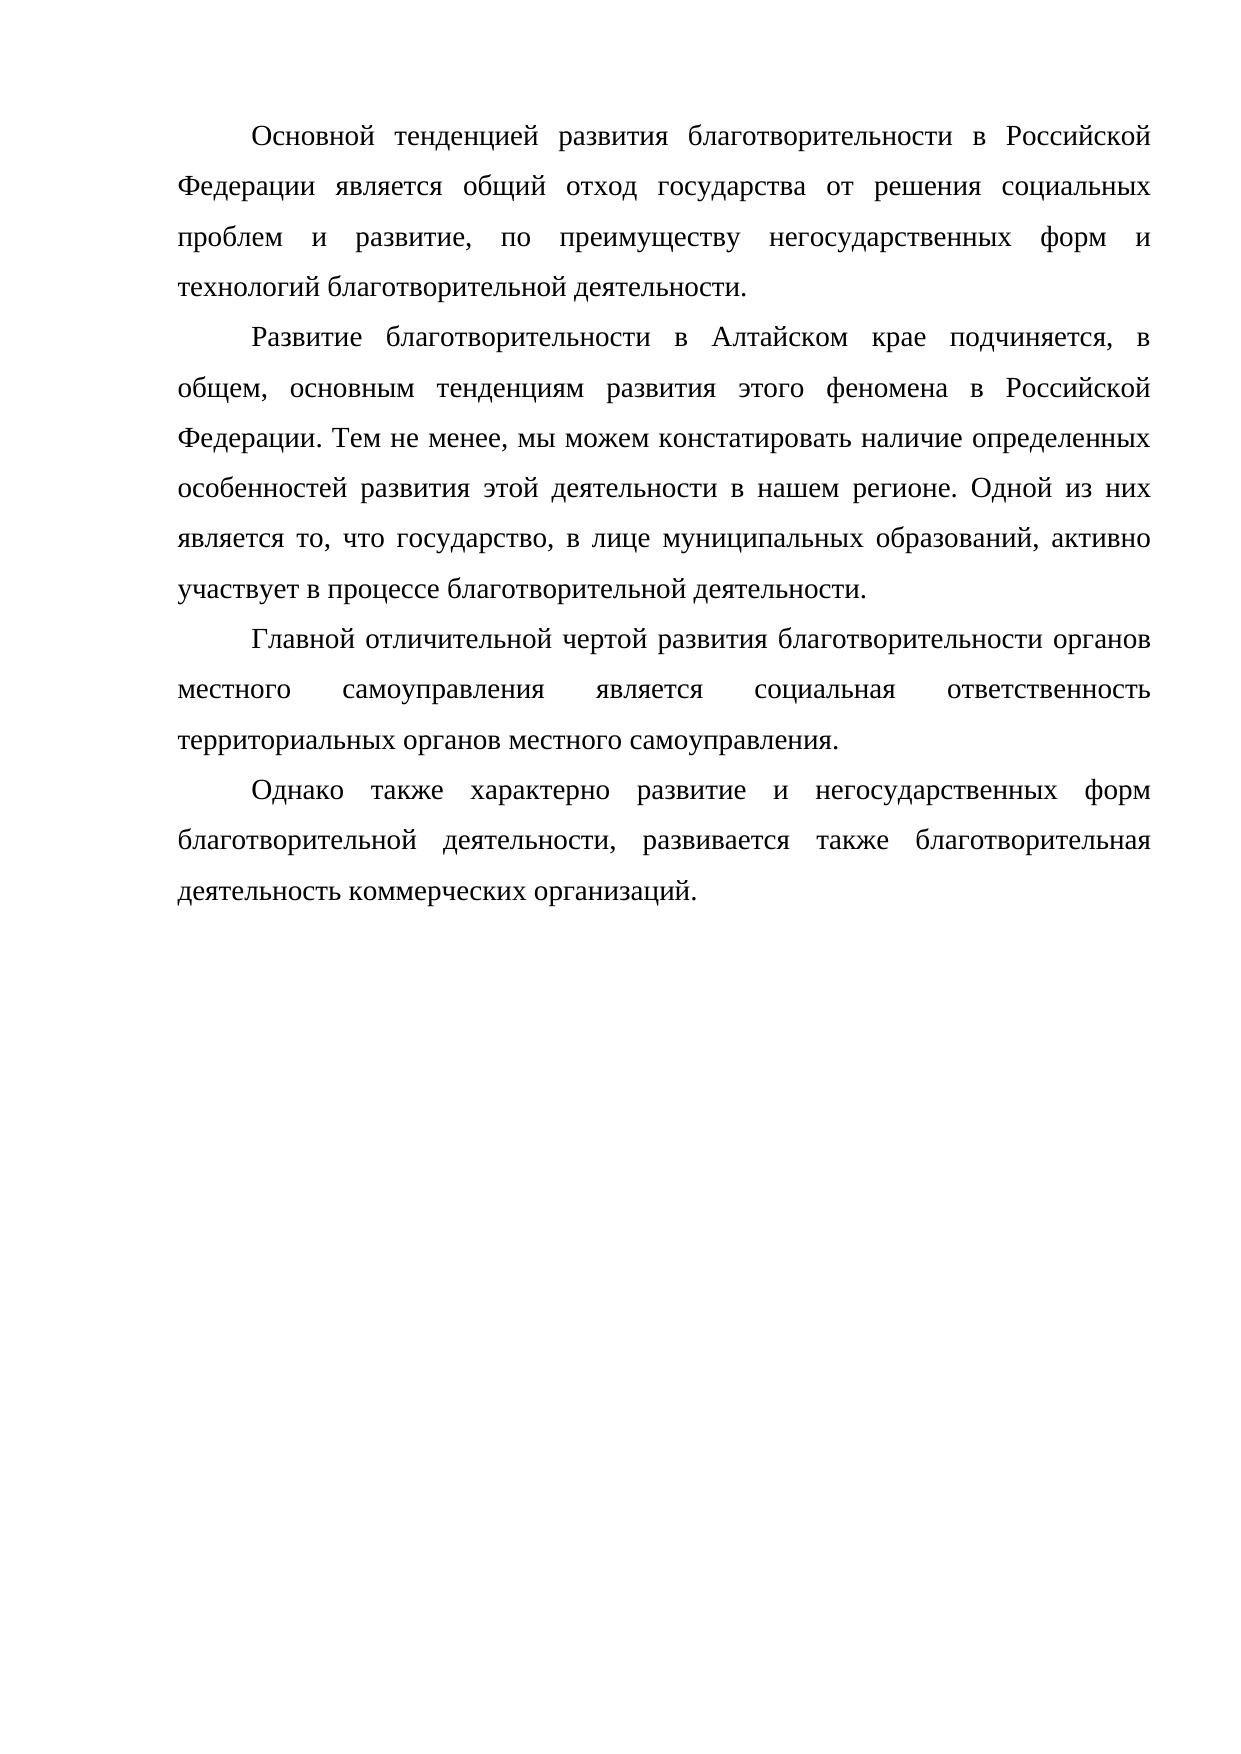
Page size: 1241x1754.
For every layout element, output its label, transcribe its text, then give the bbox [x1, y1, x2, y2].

text Развитие благотворительности в Алтайском крае подчиняется, в общем, основным тенденциям развития этого феномена в Российской Федерации. Тем не менее, мы можем констатировать наличие определенных особенностей развития этой деятельности в нашем регионе. Одной из них является то, что государство, в лице муниципальных образований, активно участвует в процессе благотворительной деятельности. [177, 319, 1152, 604]
text Однако также характерно развитие и негосударственных форм благотворительной деятельности, развивается также благотворительная деятельность коммерческих организаций. [177, 772, 1152, 906]
text Главной отличительной чертой развития благотворительности органов местного самоуправления является социальная ответственность территориальных органов местного самоуправления. [177, 621, 1152, 755]
text Основной тенденцией развития благотворительности в Российской Федерации является общий отход государства от решения социальных проблем и развитие, по преимуществу негосударственных форм и технологий благотворительной деятельности. [177, 118, 1152, 303]
